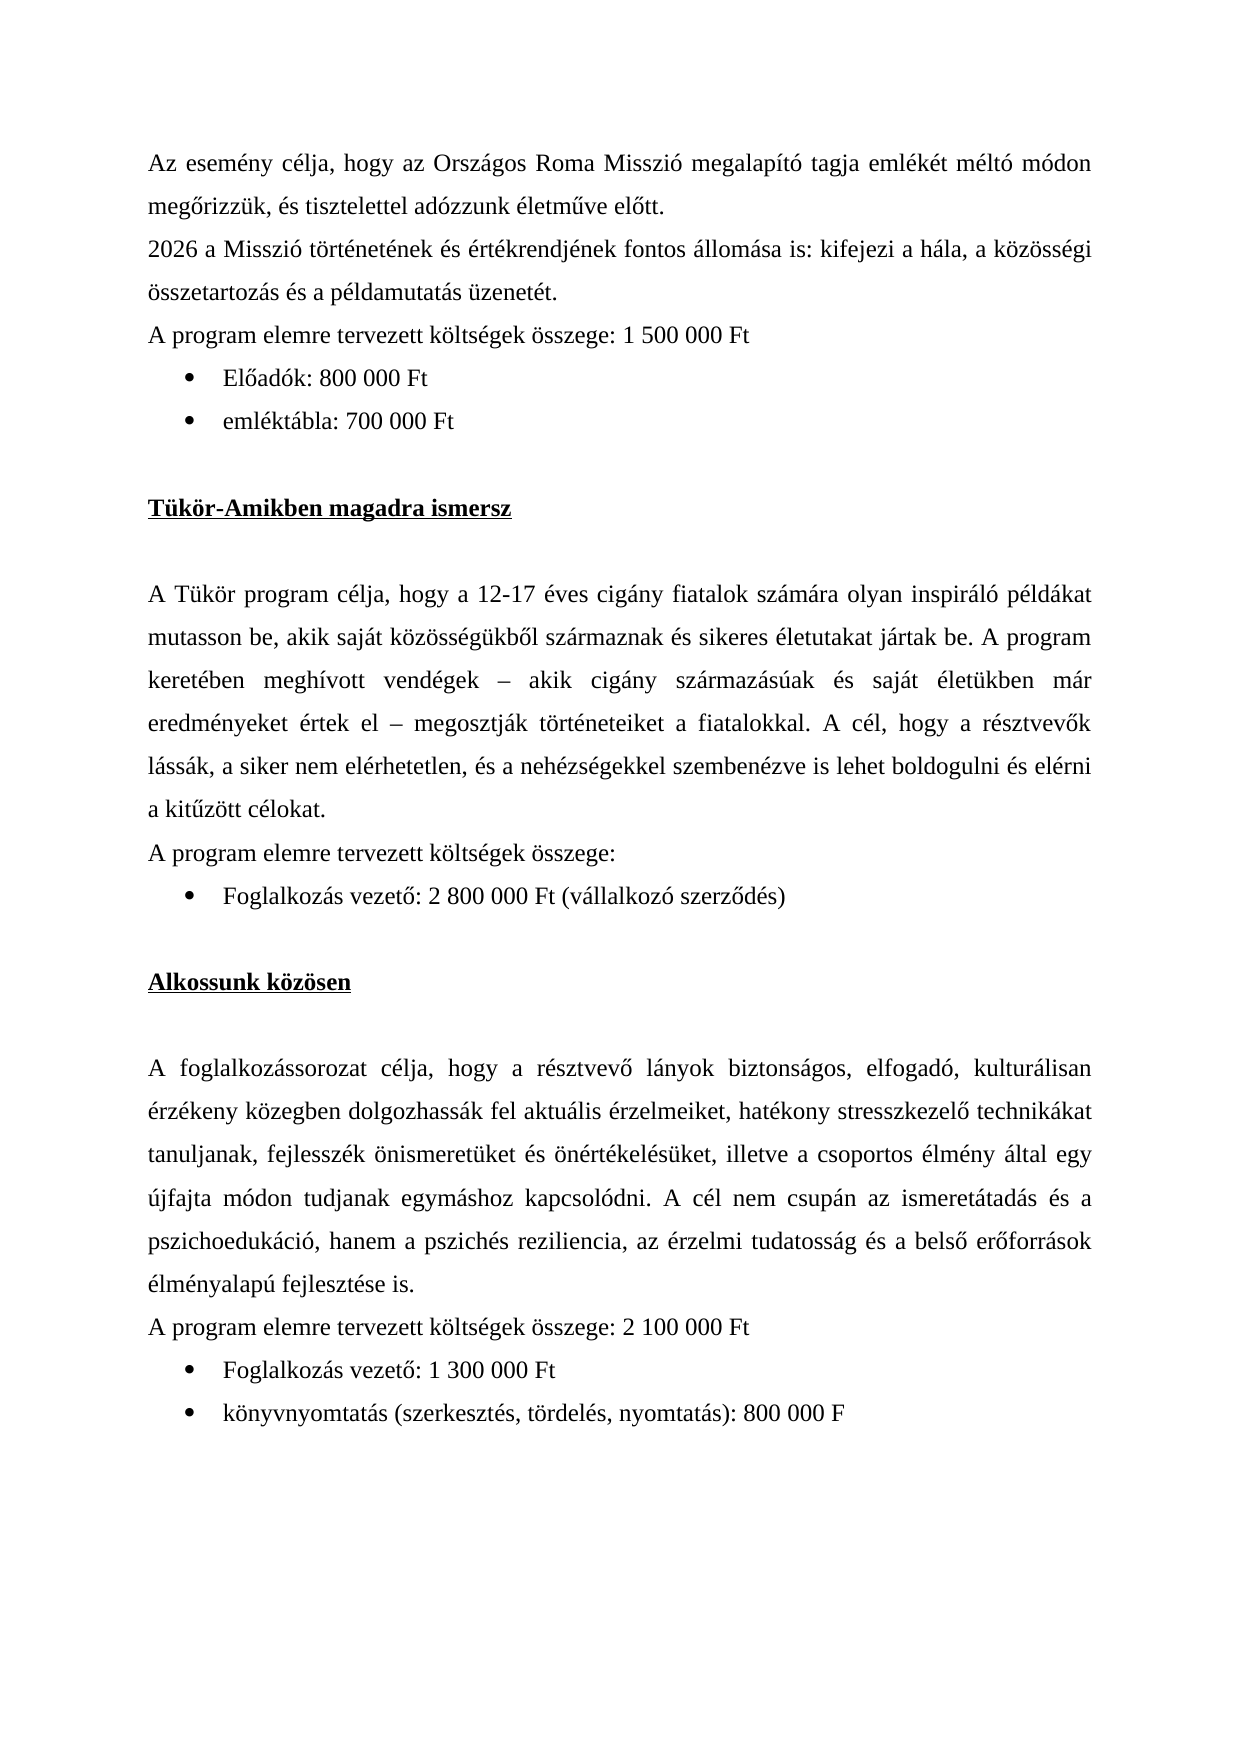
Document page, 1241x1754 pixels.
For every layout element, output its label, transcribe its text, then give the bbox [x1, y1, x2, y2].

text A program elemre tervezett költségek összege: [148, 838, 1093, 866]
text Az esemény célja, hogy az Országos Roma Misszió megalapító tagja emlékét méltó módon megőrizzük, és tisztelettel adózzunk életműve előtt. [148, 148, 1093, 219]
list könyvnyomtatás (szerkesztés, tördelés, nyomtatás): 800 000 F [185, 1398, 1093, 1427]
list Foglalkozás vezető: 2 800 000 Ft (vállalkozó szerződés) [185, 881, 1093, 909]
text A foglalkozássorozat célja, hogy a résztvevő lányok biztonságos, elfogadó, kulturálisan érzékeny közegben dolgozhassák fel aktuális érzelmeiket, hatékony stresszkezelő technikákat tanuljanak, fejlesszék önismeretüket és önértékelésüket, illetve a csoportos élmény által egy újfajta módon tudjanak egymáshoz kapcsolódni. A cél nem csupán az ismeretátadás és a pszichoedukáció, hanem a pszichés reziliencia, az érzelmi tudatosság és a belső erőforrások élményalapú fejlesztése is. [148, 1053, 1093, 1298]
text A Tükör program célja, hogy a 12-17 éves cigány fiatalok számára olyan inspiráló példákat mutasson be, akik saját közösségükből származnak és sikeres életutakat jártak be. A program keretében meghívott vendégek – akik cigány származásúak és saját életükben már eredményeket értek el – megosztják történeteiket a fiatalokkal. A cél, hogy a résztvevők lássák, a siker nem elérhetetlen, és a nehézségekkel szembenézve is lehet boldogulni és elérni a kitűzött célokat. [148, 579, 1093, 823]
text A program elemre tervezett költségek összege: 2 100 000 Ft [148, 1312, 1093, 1341]
list Foglalkozás vezető: 1 300 000 Ft [185, 1355, 1093, 1384]
text Tükör-Amikben magadra ismersz [148, 493, 1093, 521]
text A program elemre tervezett költségek összege: 1 500 000 Ft [148, 320, 1093, 349]
list Előadók: 800 000 Ft [185, 363, 1093, 392]
text 2026 a Misszió történetének és értékrendjének fontos állomása is: kifejezi a hála, a közösségi összetartozás és a példamutatás üzenetét. [148, 234, 1093, 306]
list emléktábla: 700 000 Ft [185, 406, 1093, 435]
text Alkossunk közösen [148, 967, 1093, 996]
